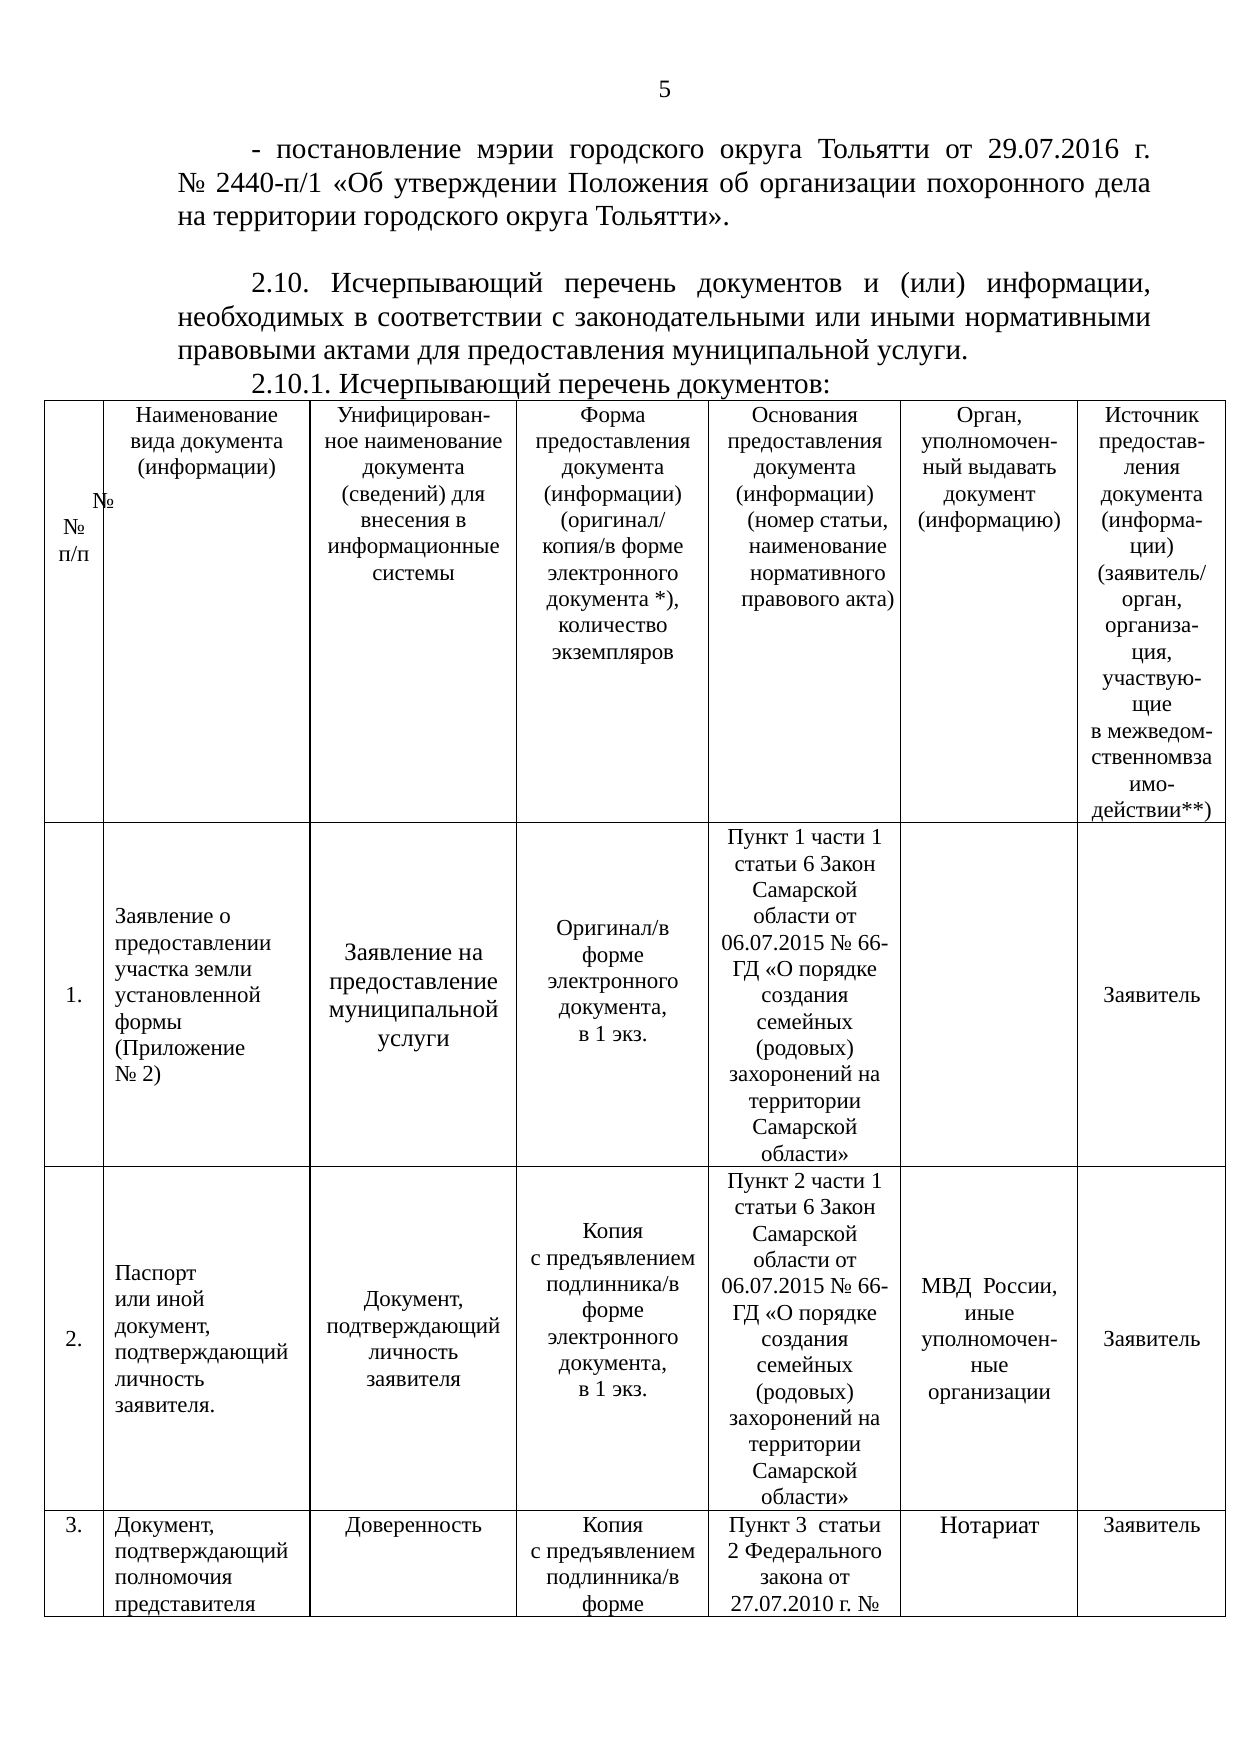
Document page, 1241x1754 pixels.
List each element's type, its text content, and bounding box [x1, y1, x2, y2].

table_cell 2. [45, 1167, 103, 1509]
table_cell Паспорт или иной документ, подтверждающий личность заявителя. [104, 1167, 309, 1509]
table_header Источник предостав-ления документа (информа-ции) (заявитель/ орган, организа-ция, участвую-щие в межведом-ственномвзаимо-действии**) [1078, 401, 1225, 822]
text 2.10.1. Исчерпывающий перечень документов: [177, 366, 1152, 399]
table_cell Заявитель [1078, 1167, 1225, 1509]
table_cell Заявление о предоставлении участка земли установленной формы (Приложение № 2) [104, 823, 309, 1166]
table_header Унифицирован-ное наименование документа (сведений) для внесения в информационные системы [311, 401, 516, 822]
table_cell МВД России, иные уполномочен-ные организации [901, 1167, 1077, 1509]
table_header Наименование вида документа (информации) [104, 401, 309, 822]
table_header Основания предоставления документа (информации) (номер статьи, наименование нормативного правового акта) [709, 401, 900, 822]
table_header Форма предоставления документа (информации) (оригинал/ копия/в форме электронного документа *), количество экземпляров [517, 401, 708, 822]
table_cell Доверенность [311, 1511, 516, 1616]
table_cell Нотариат [901, 1511, 1077, 1616]
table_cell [517, 1511, 708, 1616]
table_cell Документ, подтверждающий личность заявителя [311, 1167, 516, 1509]
table_header №№ п/п [45, 401, 103, 822]
table_cell Пункт 1 части 1 статьи 6 Закон Самарской области от 06.07.2015 № 66-ГД «О порядке создания семейных (родовых) захоронений на территории Самарской области» [709, 823, 900, 1166]
table_cell Заявитель [1078, 823, 1225, 1166]
table_cell Заявитель [1078, 1511, 1225, 1616]
table_cell [901, 823, 1077, 1166]
table_cell Копия с предъявлением подлинника/в форме электронного документа, в 1 экз. [517, 1167, 708, 1509]
text 2.10. Исчерпывающий перечень документов и (или) информации, необходимых в соответствии с законодательными или иными нормативными правовыми актами для предоставления муниципальной услуги. [177, 265, 1152, 366]
table_cell 3. [45, 1511, 103, 1616]
table_cell Оригинал/в форме электронного документа, в 1 экз. [517, 823, 708, 1166]
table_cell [104, 1511, 309, 1616]
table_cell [709, 1511, 900, 1616]
text - постановление мэрии городского округа Тольятти от 29.07.2016 г. № 2440-п/1 «Об утверждении Положения об организации похоронного дела на территории городского округа Тольятти». [177, 131, 1152, 232]
table_header Орган, уполномочен-ный выдавать документ (информацию) [901, 401, 1077, 822]
table_cell 1. [45, 823, 103, 1166]
table_cell Заявление на предоставление муниципальной услуги [311, 823, 516, 1166]
table_cell Пункт 2 части 1 статьи 6 Закон Самарской области от 06.07.2015 № 66-ГД «О порядке создания семейных (родовых) захоронений на территории Самарской области» [709, 1167, 900, 1509]
